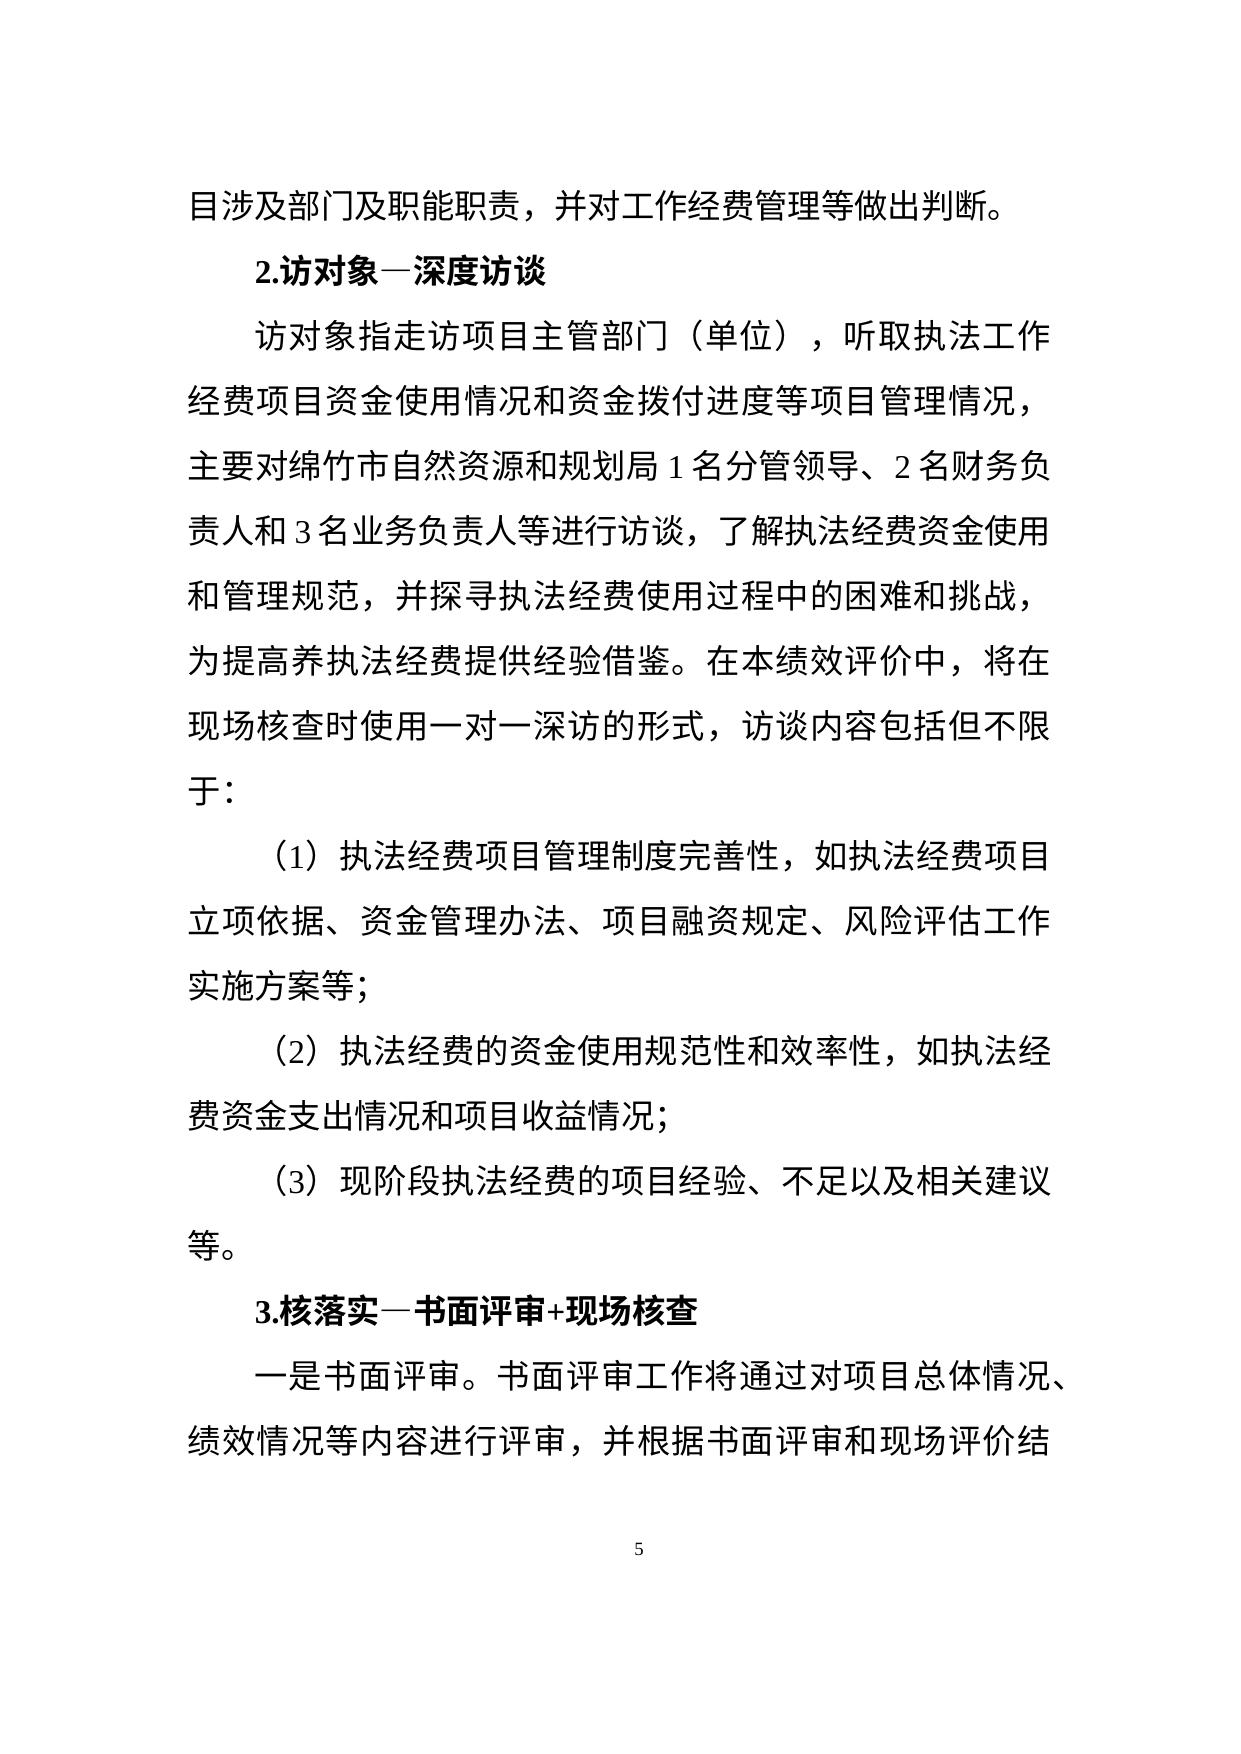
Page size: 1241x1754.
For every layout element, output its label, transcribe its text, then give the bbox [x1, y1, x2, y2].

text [187, 172, 1053, 237]
text （3）现阶段执法经费的项目经验、不足以及相关建议等。 [187, 1147, 1053, 1277]
text 访对象指走访项目主管部门（单位），听取执法工作经费项目资金使用情况和资金拨付进度等项目管理情况，主要对绵竹市自然资源和规划局1名分管领导、2名财务负责人和3名业务负责人等进行访谈，了解执法经费资金使用和管理规范，并探寻执法经费使用过程中的困难和挑战，为提高养执法经费提供经验借鉴。在本绩效评价中，将在现场核查时使用一对一深访的形式，访谈内容包括但不限于： [187, 302, 1053, 822]
text （2）执法经费的资金使用规范性和效率性，如执法经费资金支出情况和项目收益情况； [187, 1017, 1053, 1147]
text 3.核落实—书面评审+现场核查 [187, 1277, 1053, 1342]
text 2.访对象—深度访谈 [187, 237, 1053, 302]
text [187, 1342, 1053, 1472]
text （1）执法经费项目管理制度完善性，如执法经费项目立项依据、资金管理办法、项目融资规定、风险评估工作实施方案等； [187, 822, 1053, 1017]
